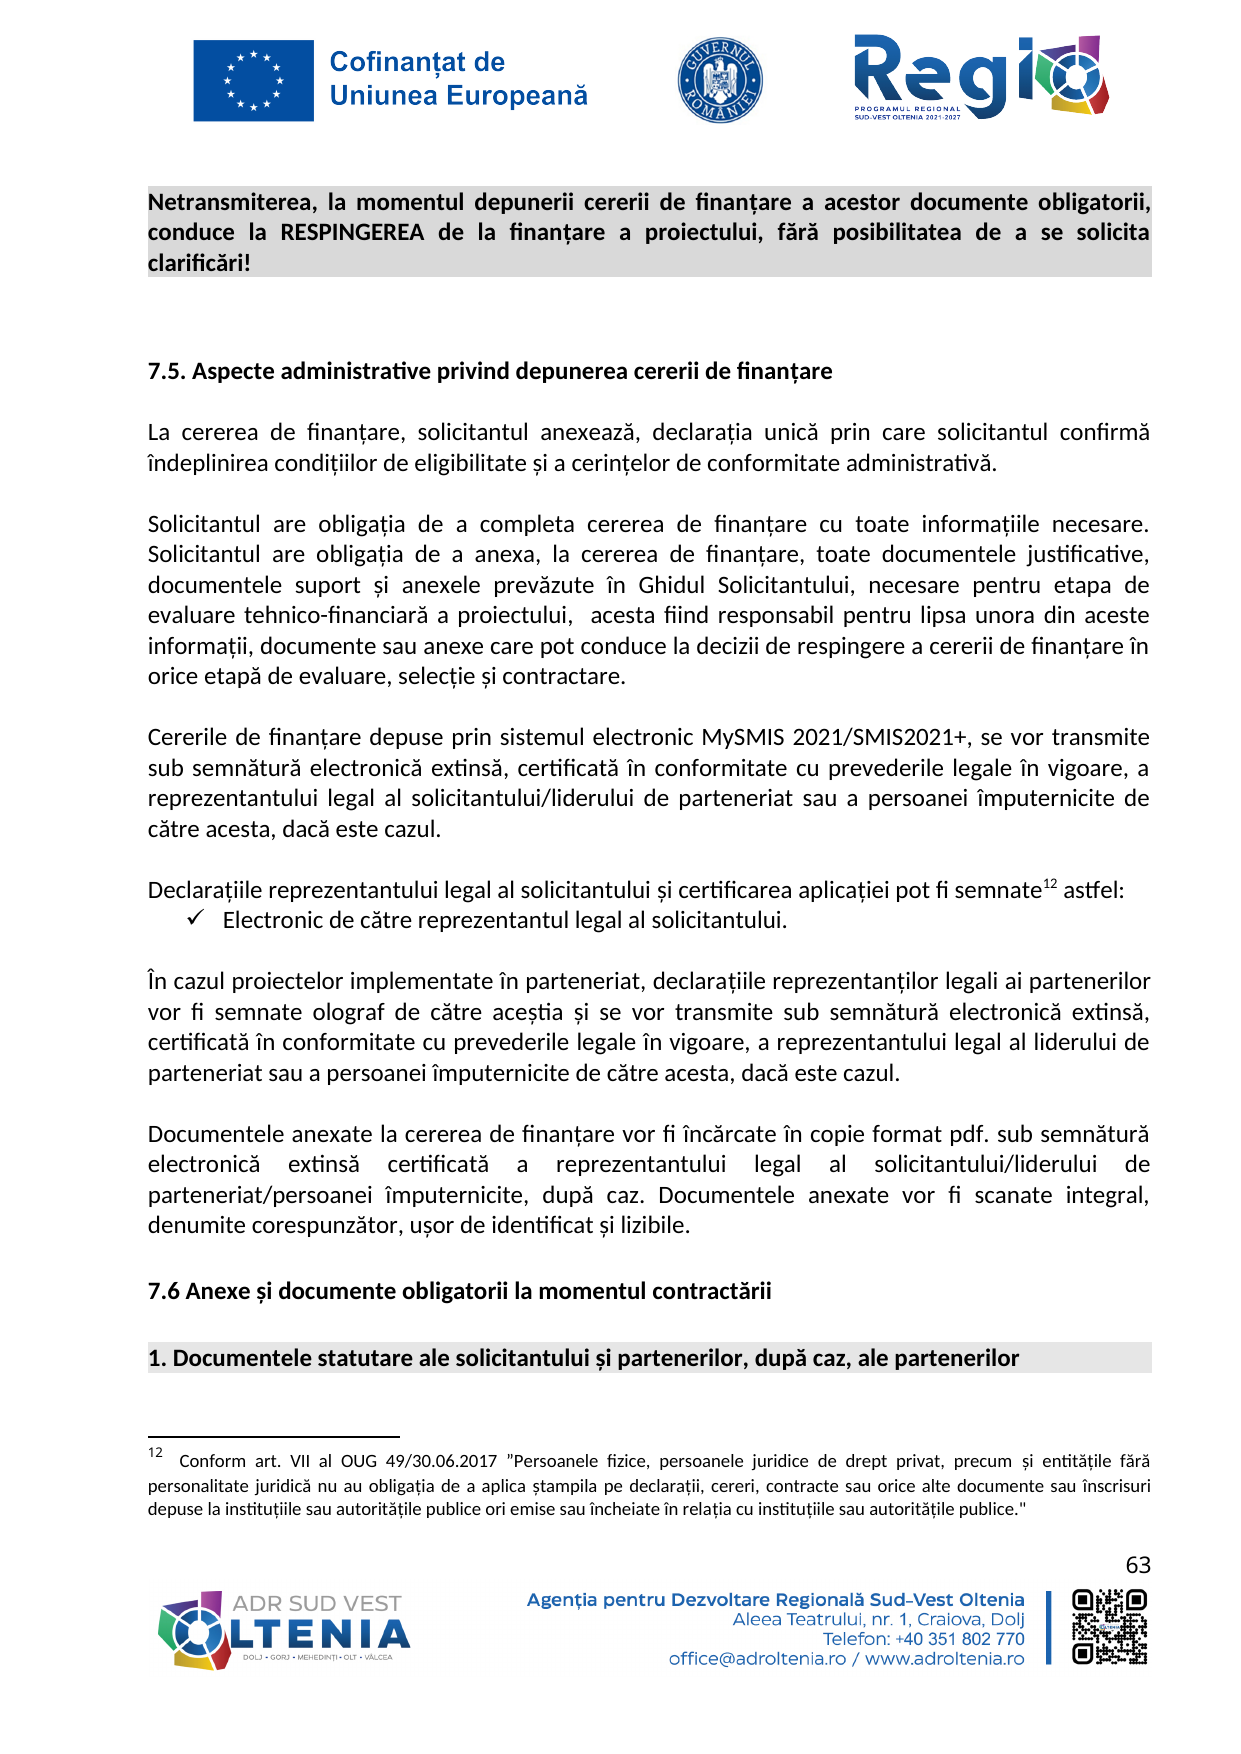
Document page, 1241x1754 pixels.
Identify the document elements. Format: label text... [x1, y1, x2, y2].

text Documentele anexate la cererea de finanțare vor fi încărcate în copie format pdf. sub semnătură electronică extinsă certificată a reprezentantului legal al solicitantului/liderului de parteneriat/persoanei împuternicite, după caz. Documentele anexate vor fi scanate integral, denumite corespunzător, ușor de identificat și lizibile. [148, 1118, 1152, 1240]
text Netransmiterea, la momentul depunerii cererii de finanțare a acestor documente obligatorii, conduce la RESPINGEREA de la finanțare a proiectului, fără posibilitatea de a se solicita clarificări! [148, 186, 1152, 277]
text Solicitantul are obligația de a completa cererea de finanțare cu toate informațiile necesare. Solicitantul are obligația de a anexa, la cererea de finanțare, toate documentele justificative, documentele suport și anexele prevăzute în Ghidul Solicitantului, necesare pentru etapa de evaluare tehnico-financiară a proiectului, acesta fiind responsabil pentru lipsa unora din aceste informații, documente sau anexe care pot conduce la decizii de respingere a cererii de finanțare în orice etapă de evaluare, selecție și contractare. [148, 508, 1152, 691]
picture [188, 35, 590, 125]
subtitle 7.6 Anexe și documente obligatorii la momentul contractării [148, 1275, 1152, 1305]
text 1. Documentele statutare ale solicitantului şi partenerilor, după caz, ale partenerilor [148, 1342, 1152, 1373]
picture [674, 35, 768, 125]
text În cazul proiectelor implementate în parteneriat, declaraţiile reprezentanţilor legali ai partenerilor vor fi semnate olograf de către aceştia şi se vor transmite sub semnătură electronică extinsă, certificată în conformitate cu prevederile legale în vigoare, a reprezentantului legal al liderului de parteneriat sau a persoanei împuternicite de către acesta, dacă este cazul. [148, 966, 1152, 1088]
text La cererea de finanțare, solicitantul anexează, declarația unică prin care solicitantul confirmă îndeplinirea condițiilor de eligibilitate și a cerințelor de conformitate administrativă. [148, 416, 1152, 477]
subtitle 7.5. Aspecte administrative privind depunerea cererii de finanțare [148, 355, 1152, 386]
list Electronic de către reprezentantul legal al solicitantului. [185, 904, 1152, 935]
text Declaraţiile reprezentantului legal al solicitantului şi certificarea aplicaţiei pot fi semnate astfel: [148, 874, 1152, 904]
text Cererile de finanțare depuse prin sistemul electronic MySMIS 2021/SMIS2021+, se vor transmite sub semnătură electronică extinsă, certificată în conformitate cu prevederile legale în vigoare, a reprezentantului legal al solicitantului/liderului de parteneriat sau a persoanei împuternicite de către acesta, dacă este cazul. [148, 721, 1152, 843]
picture [852, 33, 1111, 123]
picture [148, 1579, 1152, 1677]
